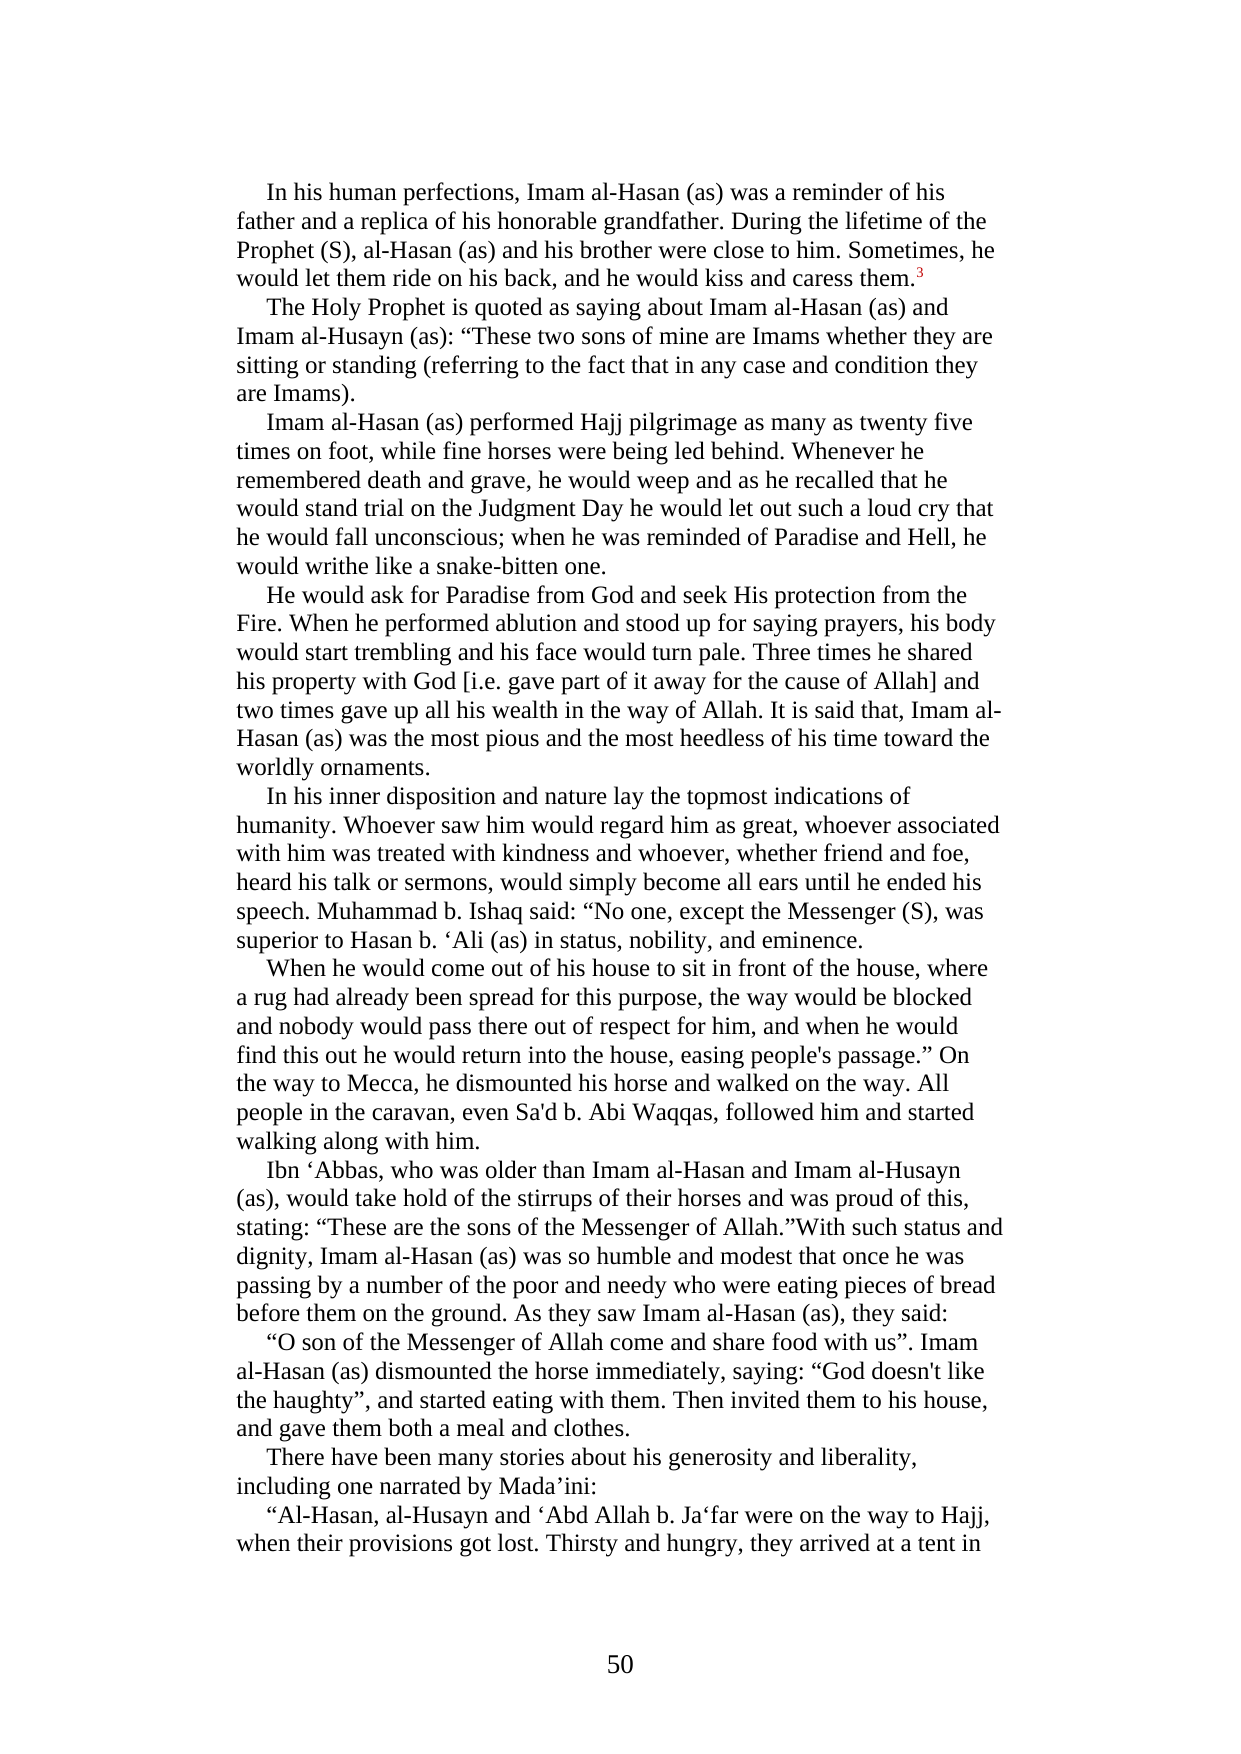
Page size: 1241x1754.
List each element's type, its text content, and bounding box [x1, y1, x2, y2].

text He would ask for Paradise from God and seek His protection from the Fire. When he performed ablution and stood up for saying prayers, his body would start trembling and his face would turn pale. Three times he shared his property with God [i.e. gave part of it away for the cause of Allah] and two times gave up all his wealth in the way of Allah. It is said that, Imam al-Hasan (as) was the most pious and the most heedless of his time toward the worldly ornaments. [236, 580, 1004, 781]
text The Holy Prophet is quoted as saying about Imam al-Hasan (as) and Imam al-Husayn (as): “These two sons of mine are Imams whether they are sitting or standing (referring to the fact that in any case and condition they are Imams). [236, 292, 1004, 407]
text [236, 1500, 1004, 1557]
text “O son of the Messenger of Allah come and share food with us”. Imam al-Hasan (as) dismounted the horse immediately, saying: “God doesn't like the haughty”, and started eating with them. Then invited them to his house, and gave them both a meal and clothes. [236, 1327, 1004, 1442]
text In his human perfections, Imam al-Hasan (as) was a reminder of his father and a replica of his honorable grandfather. During the lifetime of the Prophet (S), al-Hasan (as) and his brother were close to him. Sometimes, he would let them ride on his back, and he would kiss and caress them.3 [236, 177, 1004, 292]
text Imam al-Hasan (as) performed Hajj pilgrimage as many as twenty five times on foot, while fine horses were being led behind. Whenever he remembered death and grave, he would weep and as he recalled that he would stand trial on the Judgment Day he would let out such a loud cry that he would fall unconscious; when he was reminded of Paradise and Hell, he would writhe like a snake-bitten one. [236, 407, 1004, 580]
text There have been many stories about his generosity and liberality, including one narrated by Mada’ini: [236, 1442, 1004, 1500]
text When he would come out of his house to sit in front of the house, where a rug had already been spread for this purpose, the way would be blocked and nobody would pass there out of respect for him, and when he would find this out he would return into the house, easing people's passage.” On the way to Mecca, he dismounted his horse and walked on the way. All people in the caravan, even Sa'd b. Abi Waqqas, followed him and started walking along with him. [236, 953, 1004, 1155]
text Ibn ‘Abbas, who was older than Imam al-Hasan and Imam al-Husayn (as), would take hold of the stirrups of their horses and was proud of this, stating: “These are the sons of the Messenger of Allah.”With such status and dignity, Imam al-Hasan (as) was so humble and modest that once he was passing by a number of the poor and needy who were eating pieces of bread before them on the ground. As they saw Imam al-Hasan (as), they said: [236, 1155, 1004, 1327]
text In his inner disposition and nature lay the topmost indications of humanity. Whoever saw him would regard him as great, whoever associated with him was treated with kindness and whoever, whether friend and foe, heard his talk or sermons, would simply become all ears until he ended his speech. Muhammad b. Ishaq said: “No one, except the Messenger (S), was superior to Hasan b. ‘Ali (as) in status, nobility, and eminence. [236, 781, 1004, 953]
